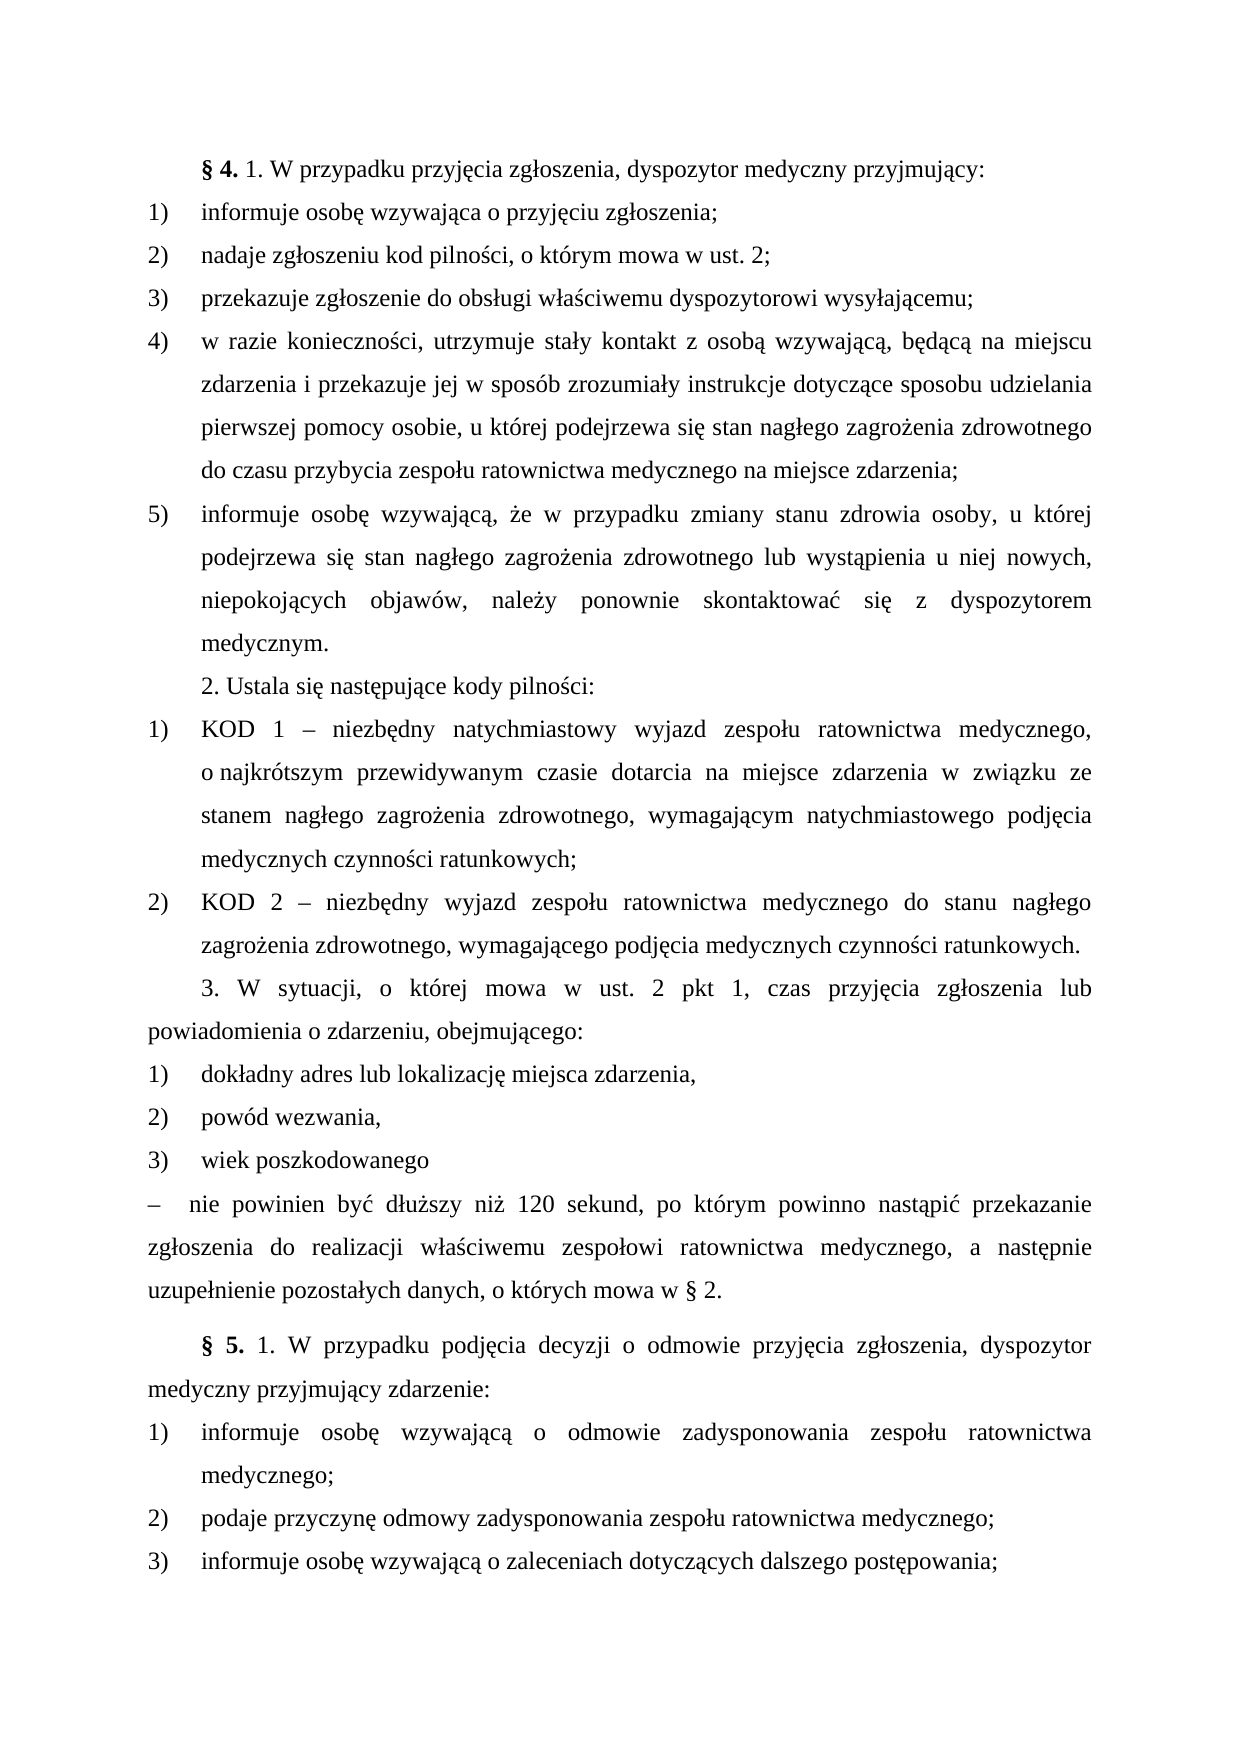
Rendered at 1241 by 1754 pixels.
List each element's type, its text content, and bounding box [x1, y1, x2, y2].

text § 5. 1. W przypadku podjęcia decyzji o odmowie przyjęcia zgłoszenia, dyspozytor medyczny przyjmujący zdarzenie: [148, 1331, 1093, 1402]
text 4) w razie konieczności, utrzymuje stały kontakt z osobą wzywającą, będącą na miejscu zdarzenia i przekazuje jej w sposób zrozumiały instrukcje dotyczące sposobu udzielania pierwszej pomocy osobie, u której podejrzewa się stan nagłego zagrożenia zdrowotnego do czasu przybycia zespołu ratownictwa medycznego na miejsce zdarzenia; [148, 326, 1093, 484]
text 2) nadaje zgłoszeniu kod pilności, o którym mowa w ust. 2; [148, 240, 1093, 269]
text 3) wiek poszkodowanego [148, 1146, 1093, 1174]
text 1) dokładny adres lub lokalizację miejsca zdarzenia, [148, 1059, 1093, 1088]
text 1) informuje osobę wzywającą o odmowie zadysponowania zespołu ratownictwa medycznego; [148, 1417, 1093, 1489]
text 1) informuje osobę wzywająca o przyjęciu zgłoszenia; [148, 197, 1093, 226]
text 3) informuje osobę wzywającą o zaleceniach dotyczących dalszego postępowania; [148, 1546, 1093, 1575]
text 3) przekazuje zgłoszenie do obsługi właściwemu dyspozytorowi wysyłającemu; [148, 283, 1093, 312]
text 2) podaje przyczynę odmowy zadysponowania zespołu ratownictwa medycznego; [148, 1503, 1093, 1532]
text 3. W sytuacji, o której mowa w ust. 2 pkt 1, czas przyjęcia zgłoszenia lub powiadomienia o zdarzeniu, obejmującego: [148, 973, 1093, 1045]
text – nie powinien być dłuższy niż 120 sekund, po którym powinno nastąpić przekazanie zgłoszenia do realizacji właściwemu zespołowi ratownictwa medycznego, a następnie uzupełnienie pozostałych danych, o których mowa w § 2. [148, 1189, 1093, 1304]
text 2. Ustala się następujące kody pilności: [148, 671, 1093, 700]
text § 4. 1. W przypadku przyjęcia zgłoszenia, dyspozytor medyczny przyjmujący: [148, 154, 1093, 182]
text 1) KOD 1 – niezbędny natychmiastowy wyjazd zespołu ratownictwa medycznego, o najkrótszym przewidywanym czasie dotarcia na miejsce zdarzenia w związku ze stanem nagłego zagrożenia zdrowotnego, wymagającym natychmiastowego podjęcia medycznych czynności ratunkowych; [148, 714, 1093, 872]
text 2) KOD 2 – niezbędny wyjazd zespołu ratownictwa medycznego do stanu nagłego zagrożenia zdrowotnego, wymagającego podjęcia medycznych czynności ratunkowych. [148, 887, 1093, 959]
text 5) informuje osobę wzywającą, że w przypadku zmiany stanu zdrowia osoby, u której podejrzewa się stan nagłego zagrożenia zdrowotnego lub wystąpienia u niej nowych, niepokojących objawów, należy ponownie skontaktować się z dyspozytorem medycznym. [148, 499, 1093, 657]
text 2) powód wezwania, [148, 1102, 1093, 1131]
